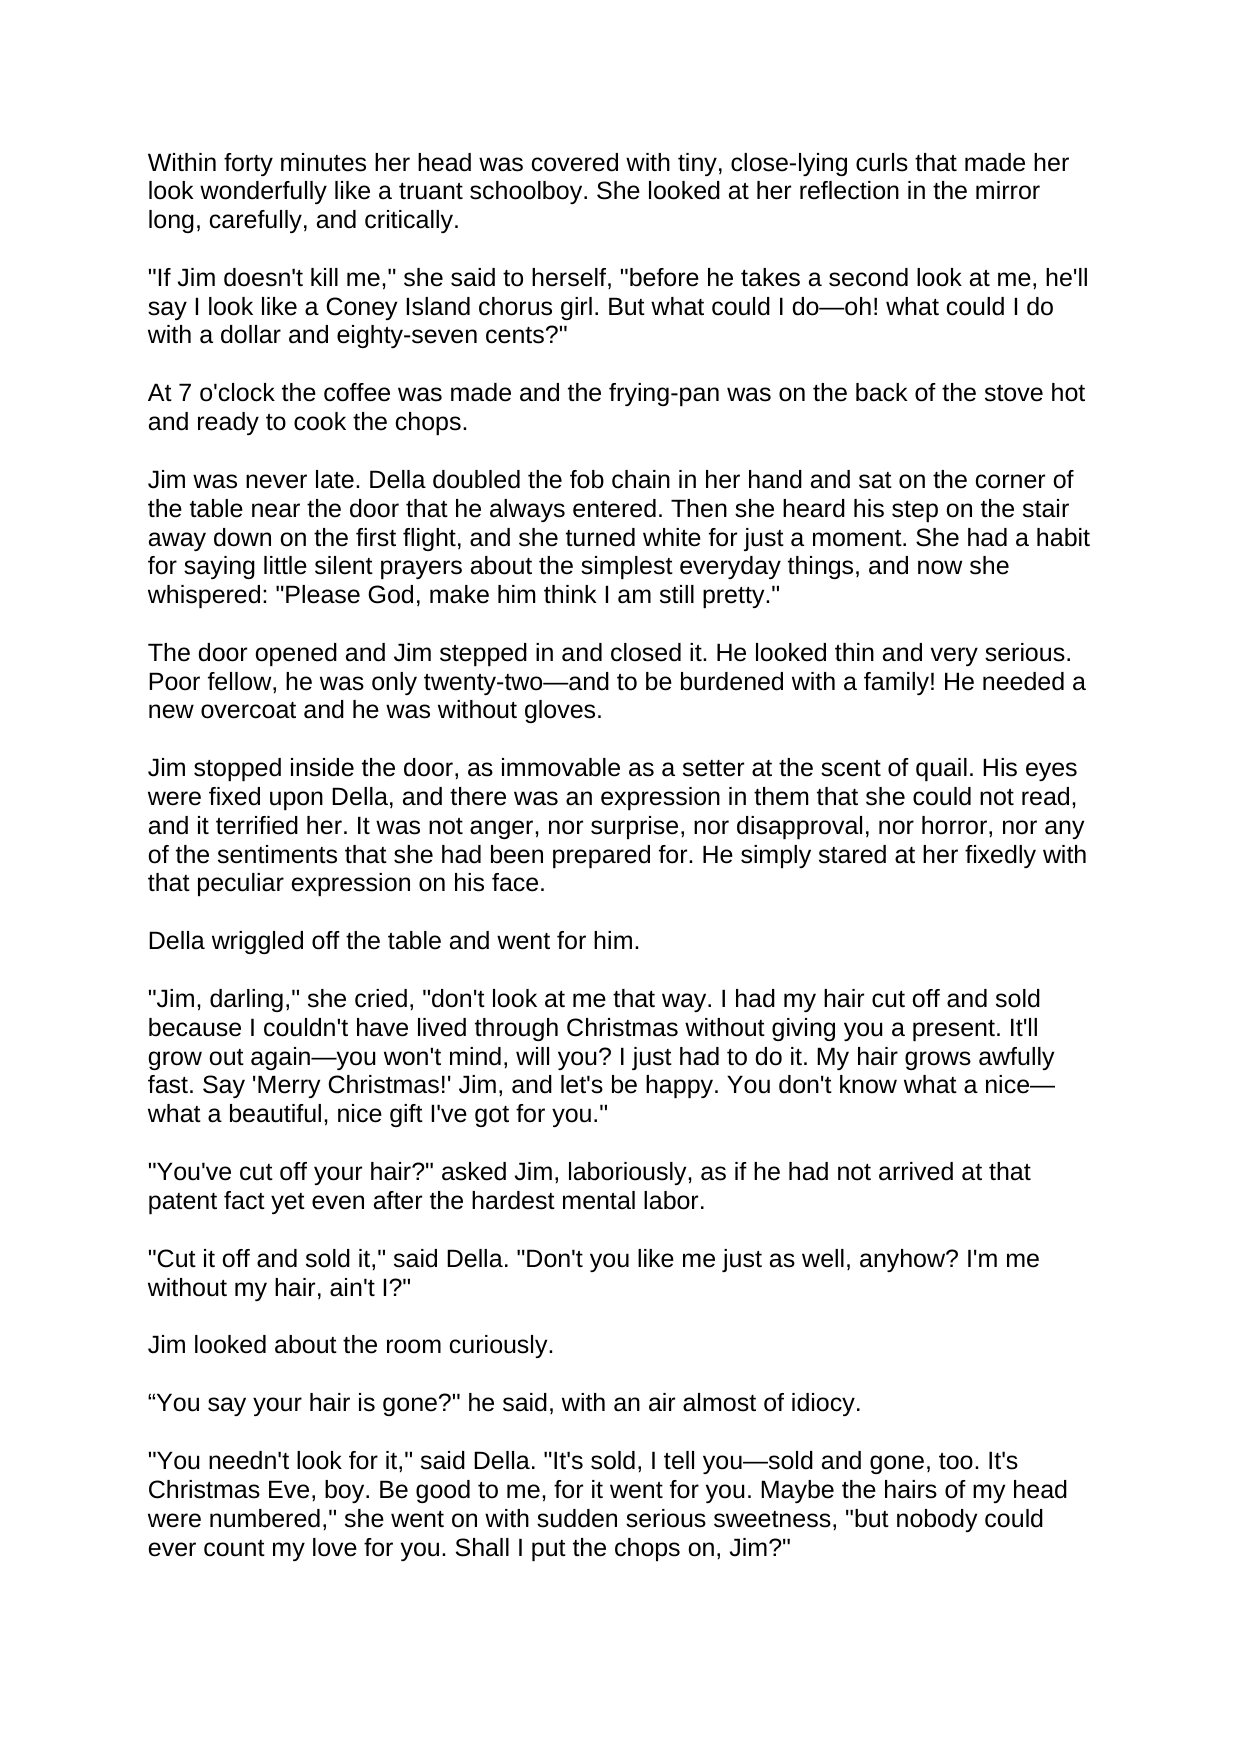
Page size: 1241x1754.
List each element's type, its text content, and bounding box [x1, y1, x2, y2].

text Della wriggled off the table and went for him. [148, 926, 1093, 955]
text "You needn't look for it," said Della. "It's sold, I tell you—sold and gone, too. It's Christmas Eve, boy. Be good to me, for it went for you. Maybe the hairs of my head were numbered," she went on with sudden serious sweetness, "but nobody could ever count my love for you. Shall I put the chops on, Jim?" [148, 1446, 1093, 1561]
text Within forty minutes her head was covered with tiny, close-lying curls that made her look wonderfully like a truant schoolboy. She looked at her reflection in the mirror long, carefully, and critically. [148, 148, 1093, 234]
text Jim was never late. Della doubled the fob chain in her hand and sat on the corner of the table near the door that he always entered. Then she heard his step on the stair away down on the first flight, and she turned white for just a moment. She had a habit for saying little silent prayers about the simplest everyday things, and now she whispered: "Please God, make him think I am still pretty." [148, 465, 1093, 609]
text "You've cut off your hair?" asked Jim, laboriously, as if he had not arrived at that patent fact yet even after the hardest mental labor. [148, 1157, 1093, 1215]
text At 7 o'clock the coffee was made and the frying-pan was on the back of the stove hot and ready to cook the chops. [148, 378, 1093, 436]
text Jim looked about the room curiously. [148, 1331, 1093, 1359]
text "If Jim doesn't kill me," she said to herself, "before he takes a second look at me, he'll say I look like a Coney Island chorus girl. But what could I do—oh! what could I do with a dollar and eighty-seven cents?" [148, 263, 1093, 349]
text "Jim, darling," she cried, "don't look at me that way. I had my hair cut off and sold because I couldn't have lived through Christmas without giving you a present. It'll grow out again—you won't mind, will you? I just had to do it. My hair grows awfully fast. Say 'Merry Christmas!' Jim, and let's be happy. You don't know what a nice—what a beautiful, nice gift I've got for you." [148, 984, 1093, 1128]
text "Cut it off and sold it," said Della. "Don't you like me just as well, anyhow? I'm me without my hair, ain't I?" [148, 1244, 1093, 1301]
text “You say your hair is gone?" he said, with an air almost of idiocy. [148, 1388, 1093, 1417]
text The door opened and Jim stepped in and closed it. He looked thin and very serious. Poor fellow, he was only twenty-two—and to be burdened with a family! He needed a new overcoat and he was without gloves. [148, 638, 1093, 724]
text Jim stopped inside the door, as immovable as a setter at the scent of quail. His eyes were fixed upon Della, and there was an expression in them that she could not read, and it terrified her. It was not anger, nor surprise, nor disapproval, nor horror, nor any of the sentiments that she had been prepared for. He simply stared at her fixedly with that peculiar expression on his face. [148, 753, 1093, 897]
